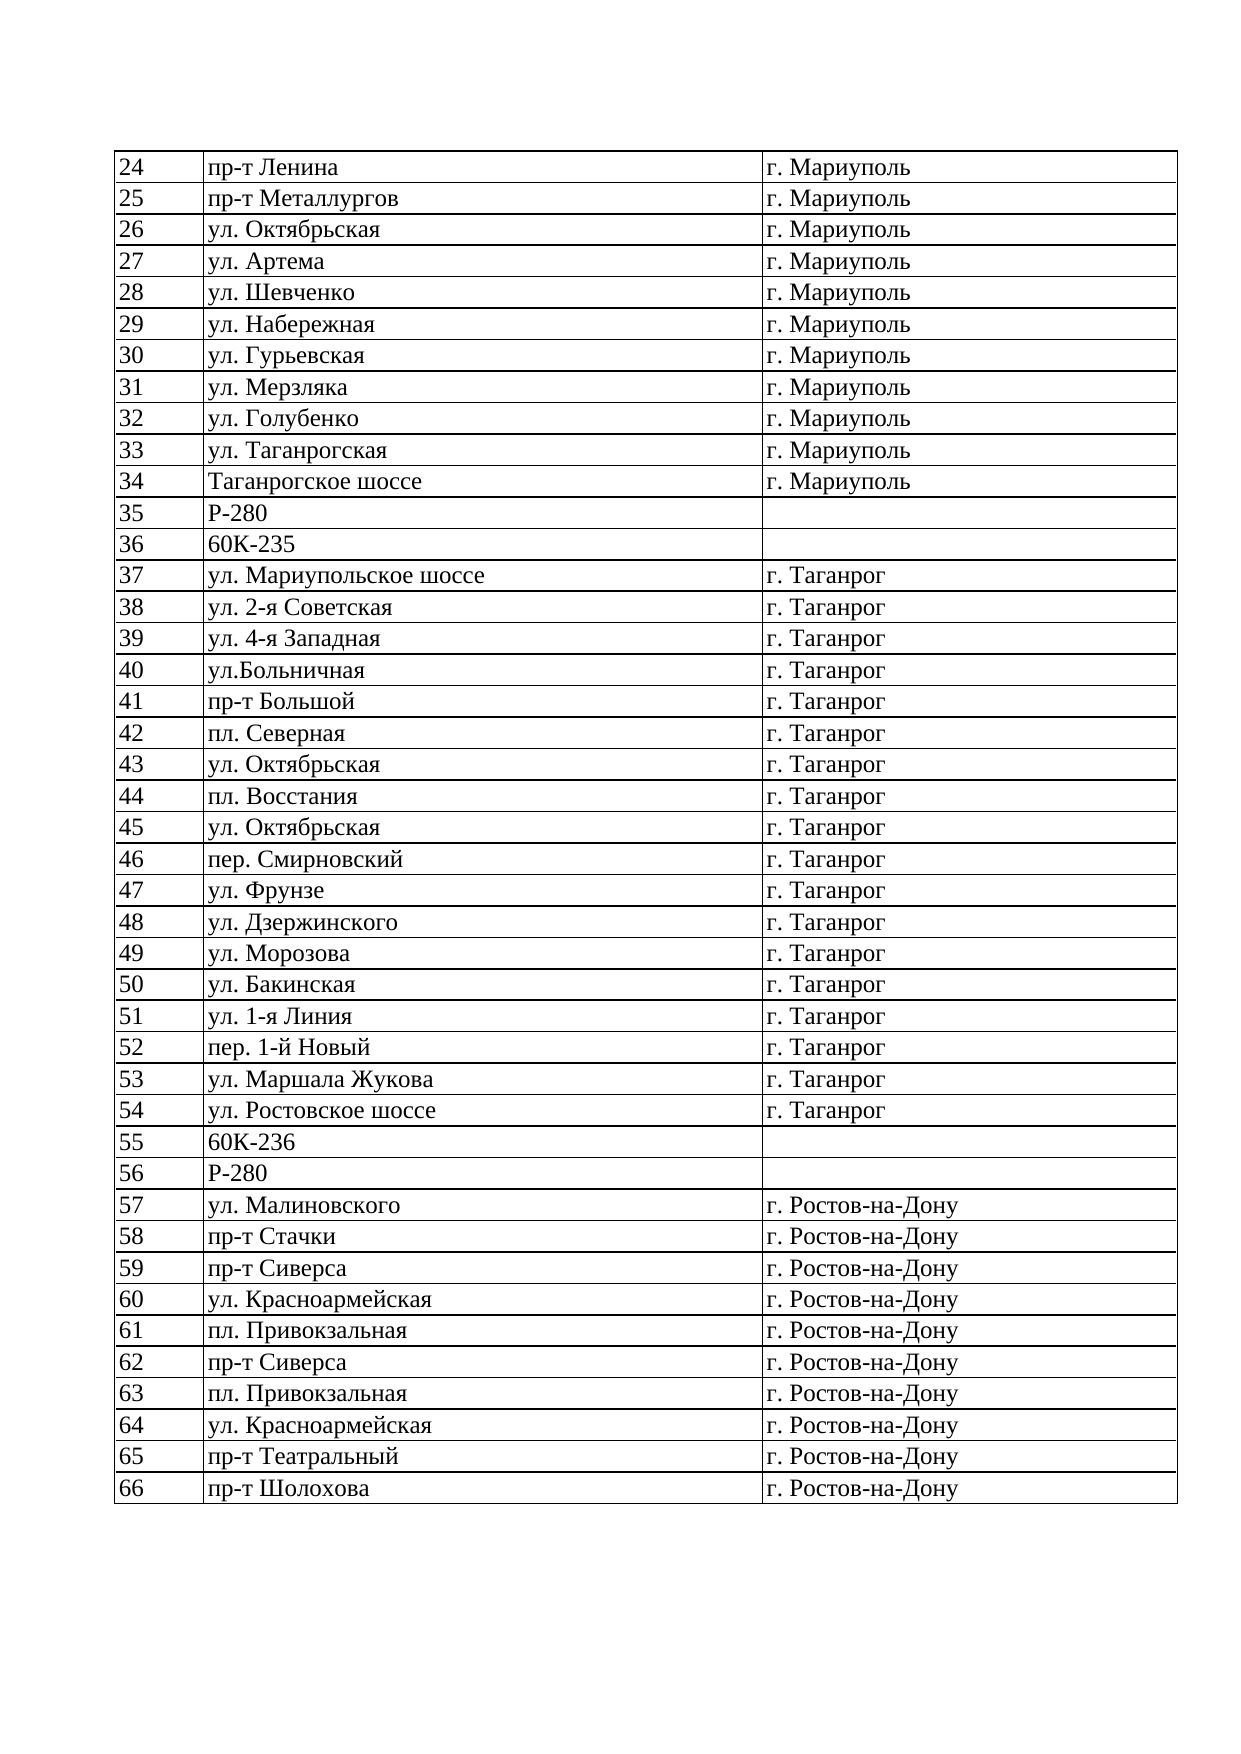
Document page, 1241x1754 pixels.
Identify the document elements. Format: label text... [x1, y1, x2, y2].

table_cell г. Таганрог [763, 811, 1177, 842]
table_cell г. Таганрог [763, 653, 1177, 685]
table_cell г. Мариуполь [763, 402, 1177, 433]
table_cell ул. Мариупольское шоссе [204, 561, 762, 590]
table_cell 44 [115, 780, 203, 811]
table_cell 38 [115, 591, 203, 622]
table_cell г. Ростов-на-Дону [763, 1345, 1177, 1377]
table_cell ул. Малиновского [204, 1190, 762, 1219]
table_cell 54 [115, 1095, 203, 1125]
table_cell 29 [115, 308, 203, 339]
table_cell г. Ростов-на-Дону [763, 1408, 1177, 1440]
table_cell ул. 2-я Советская [204, 592, 762, 622]
table_cell 26 [115, 214, 203, 244]
table_cell ул. Фрунзе [204, 875, 762, 905]
table_cell 41 [115, 686, 203, 716]
table_cell 25 [115, 183, 203, 213]
table_cell г. Мариуполь [763, 244, 1177, 276]
table_cell ул. Таганрогская [204, 435, 762, 464]
table_cell г. Таганрог [763, 779, 1177, 811]
table_cell ул. Голубенко [204, 403, 762, 433]
table_cell 51 [115, 1000, 203, 1031]
table_cell г. Ростов-на-Дону [763, 1377, 1177, 1408]
table_cell ул. Маршала Жукова [204, 1064, 762, 1094]
table_cell пр-т Шолохова [204, 1473, 762, 1503]
table_cell 53 [115, 1063, 203, 1094]
table_cell пл. Северная [204, 718, 762, 748]
table_cell ул. Гурьевская [204, 340, 762, 370]
table_cell [763, 1157, 1177, 1188]
table_cell 45 [115, 812, 203, 842]
table_cell 43 [115, 749, 203, 779]
table_cell 35 [115, 497, 203, 527]
table_cell 50 [115, 969, 203, 999]
table_cell 40 [115, 654, 203, 685]
table_cell Р-280 [204, 498, 762, 527]
table_cell г. Мариуполь [763, 152, 1177, 181]
table_cell ул. Ростовское шоссе [204, 1095, 762, 1125]
table_cell г. Ростов-на-Дону [763, 1251, 1177, 1282]
table_cell г. Таганрог [763, 716, 1177, 748]
table_cell г. Мариуполь [763, 307, 1177, 339]
table_cell 49 [115, 938, 203, 968]
table_cell г. Таганрог [763, 842, 1177, 873]
table_cell г. Мариуполь [763, 370, 1177, 402]
table_cell пр-т Металлургов [204, 183, 762, 213]
table_cell пр-т Сиверса [204, 1347, 762, 1377]
table_cell Таганрогское шоссе [204, 466, 762, 496]
table_cell 61 [115, 1315, 203, 1345]
table_cell ул. Шевченко [204, 277, 762, 307]
table_cell 47 [115, 875, 203, 905]
table_cell г. Мариуполь [763, 433, 1177, 464]
table_cell г. Ростов-на-Дону [763, 1220, 1177, 1251]
table_cell Р-280 [204, 1158, 762, 1188]
table_cell пр-т Сиверса [204, 1253, 762, 1282]
table_cell 27 [115, 245, 203, 276]
table_cell г. Мариуполь [763, 465, 1177, 496]
table_cell ул. Бакинская [204, 970, 762, 999]
table_cell г. Ростов-на-Дону [763, 1188, 1177, 1219]
table_cell 39 [115, 623, 203, 653]
table_cell пер. Смирновский [204, 844, 762, 873]
table_cell 59 [115, 1252, 203, 1282]
table_cell 60 [115, 1284, 203, 1314]
table_cell пер. 1-й Новый [204, 1032, 762, 1062]
table_cell 42 [115, 717, 203, 748]
table_cell 66 [115, 1472, 203, 1503]
table_cell г. Таганрог [763, 559, 1177, 590]
table_cell г. Мариуполь [763, 276, 1177, 307]
table_cell пл. Восстания [204, 781, 762, 811]
table_cell 24 [115, 152, 203, 181]
table_cell ул. Красноармейская [204, 1410, 762, 1440]
table_cell г. Таганрог [763, 968, 1177, 999]
table_cell ул. Дзержинского [204, 907, 762, 936]
table_cell ул. Октябрьская [204, 812, 762, 842]
table_cell г. Ростов-на-Дону [763, 1440, 1177, 1471]
table_cell 28 [115, 277, 203, 307]
table_cell ул. Красноармейская [204, 1284, 762, 1314]
table_cell г. Мариуполь [763, 213, 1177, 244]
table_cell г. Таганрог [763, 1031, 1177, 1062]
table_cell г. Таганрог [763, 874, 1177, 905]
table_cell пр-т Ленина [204, 152, 762, 181]
table_cell 56 [115, 1158, 203, 1188]
table_cell 57 [115, 1189, 203, 1219]
table_cell г. Таганрог [763, 590, 1177, 622]
table_cell 60К-235 [204, 529, 762, 559]
table_cell г. Таганрог [763, 748, 1177, 779]
table_cell ул. Октябрьская [204, 749, 762, 779]
table_cell ул. Набережная [204, 309, 762, 339]
table_cell г. Ростов-на-Дону [763, 1314, 1177, 1345]
table_cell 64 [115, 1409, 203, 1440]
table_cell пр-т Стачки [204, 1221, 762, 1251]
table_cell [763, 1125, 1177, 1157]
table_cell г. Мариуполь [763, 339, 1177, 370]
table_cell ул. Октябрьская [204, 215, 762, 244]
table_cell 34 [115, 466, 203, 496]
table_cell ул. Мерзляка [204, 372, 762, 402]
table_cell ул. Морозова [204, 938, 762, 968]
table_cell [763, 496, 1177, 527]
table_cell ул.Больничная [204, 655, 762, 685]
table_cell 31 [115, 371, 203, 402]
table_cell 52 [115, 1032, 203, 1062]
table_cell 60К-236 [204, 1127, 762, 1157]
table_cell 36 [115, 529, 203, 559]
table_cell г. Ростов-на-Дону [763, 1471, 1177, 1503]
table_cell 55 [115, 1126, 203, 1157]
table_cell 48 [115, 906, 203, 936]
table_cell г. Таганрог [763, 1062, 1177, 1094]
table_cell ул. 1-я Линия [204, 1001, 762, 1031]
table_cell г. Таганрог [763, 1094, 1177, 1125]
table_cell г. Таганрог [763, 999, 1177, 1031]
table_cell [763, 528, 1177, 559]
table_cell 33 [115, 434, 203, 464]
table_cell 37 [115, 560, 203, 590]
table_cell 30 [115, 340, 203, 370]
table_cell 32 [115, 403, 203, 433]
table_cell ул. Артема [204, 246, 762, 276]
table_cell 63 [115, 1378, 203, 1408]
table_cell г. Таганрог [763, 936, 1177, 968]
table_cell 58 [115, 1221, 203, 1251]
table_cell пр-т Большой [204, 686, 762, 716]
table_cell г. Таганрог [763, 685, 1177, 716]
table_cell ул. 4-я Западная [204, 623, 762, 653]
table_cell 46 [115, 843, 203, 873]
table_cell г. Таганрог [763, 622, 1177, 653]
table_cell 65 [115, 1441, 203, 1471]
table_cell г. Мариуполь [763, 181, 1177, 213]
table_cell г. Ростов-на-Дону [763, 1283, 1177, 1314]
table_cell 62 [115, 1346, 203, 1377]
table_cell г. Таганрог [763, 905, 1177, 936]
table_cell пл. Привокзальная [204, 1378, 762, 1408]
table_cell пл. Привокзальная [204, 1316, 762, 1345]
table_cell пр-т Театральный [204, 1441, 762, 1471]
